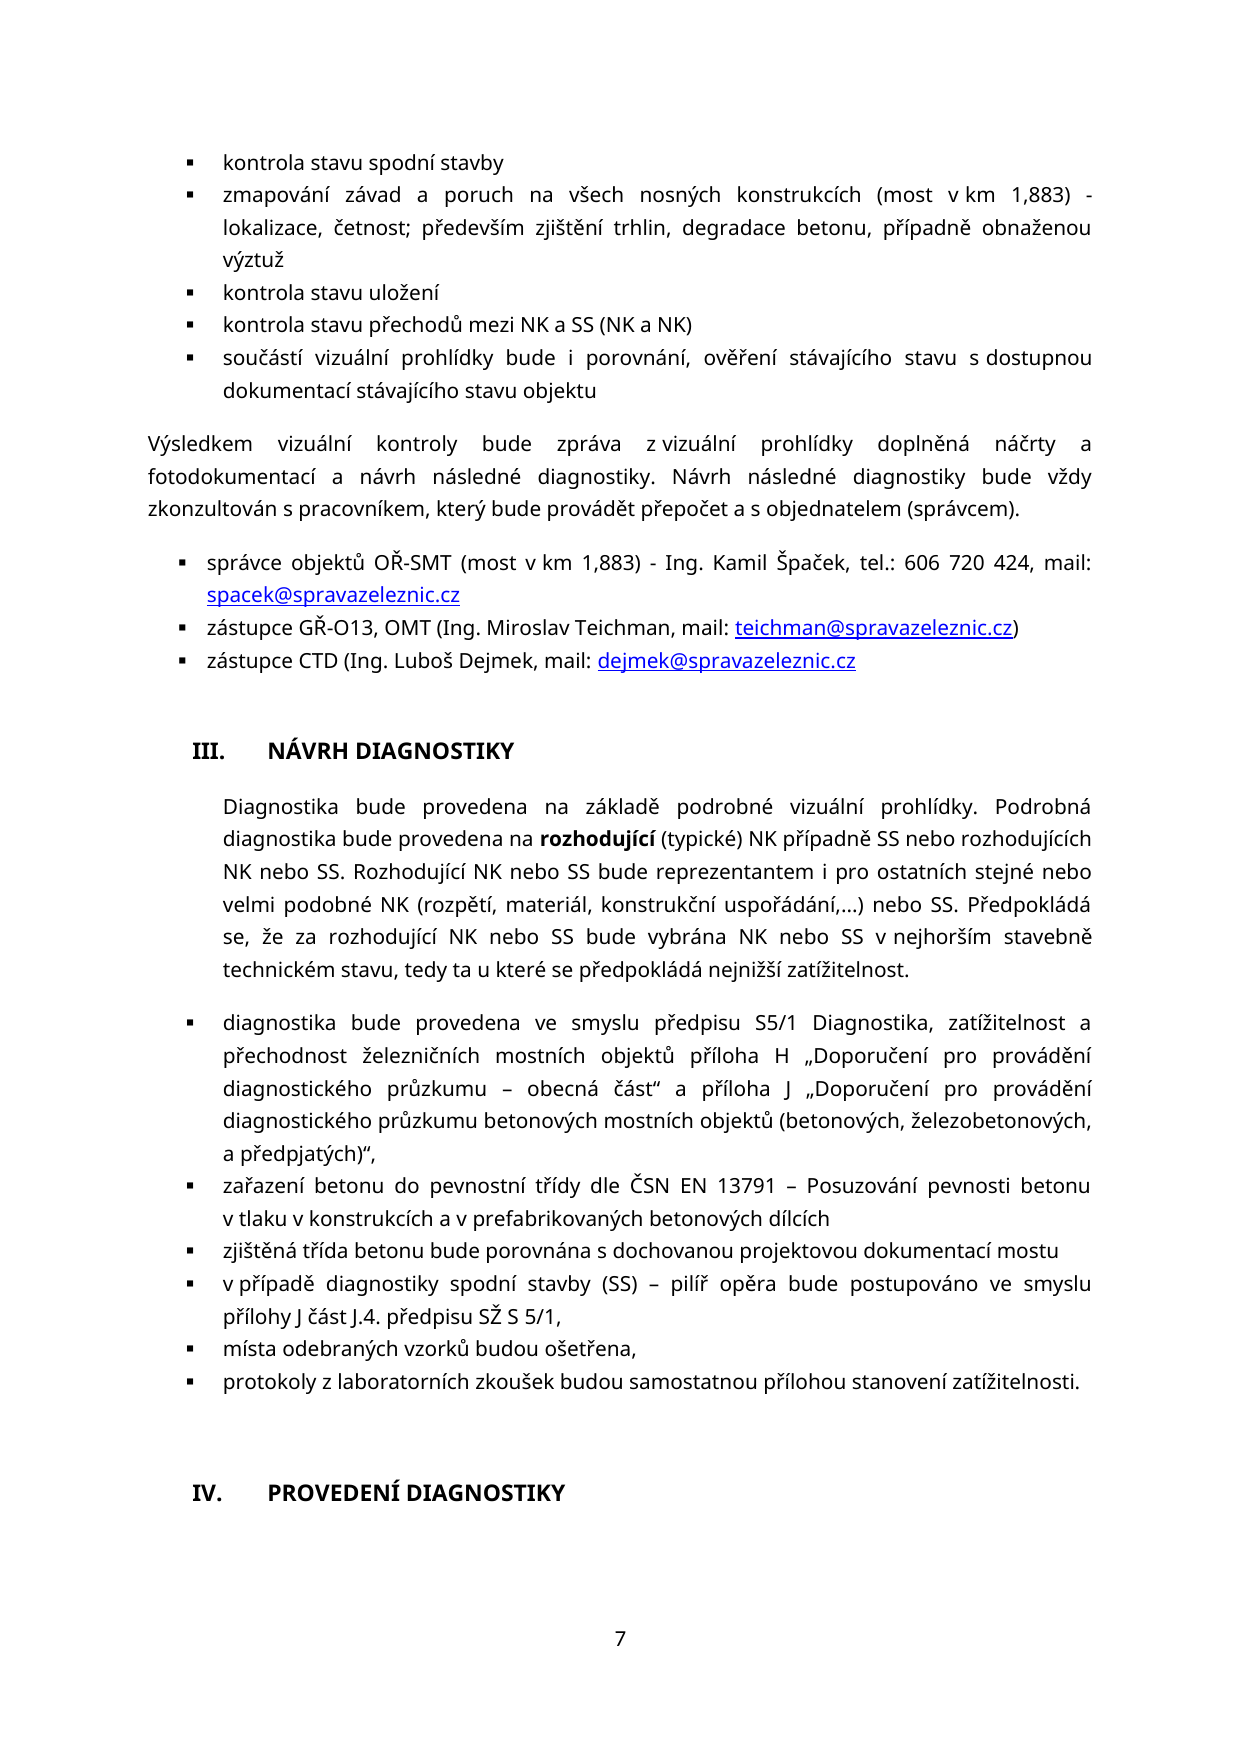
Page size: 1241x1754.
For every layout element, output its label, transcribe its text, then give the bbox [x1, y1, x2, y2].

list v případě diagnostiky spodní stavby (SS) – pilíř opěra bude postupováno ve smyslu přílohy J část J.4. předpisu SŽ S 5/1, [185, 1269, 1093, 1330]
list zástupce GŘ-O13, OMT (Ing. Miroslav Teichman, mail: teichman@spravazeleznic.cz) [177, 613, 1093, 642]
list zmapování závad a poruch na všech nosných konstrukcích (most v km 1,883) - lokalizace, četnost; především zjištění trhlin, degradace betonu, případně obnaženou výztuž [185, 180, 1093, 274]
list zařazení betonu do pevnostní třídy dle ČSN EN 13791 – Posuzování pevnosti betonu v tlaku v konstrukcích a v prefabrikovaných betonových dílcích [185, 1171, 1093, 1232]
list kontrola stavu uložení [185, 278, 1093, 306]
text Diagnostika bude provedena na základě podrobné vizuální prohlídky. Podrobná diagnostika bude provedena na rozhodující (typické) NK případně SS nebo rozhodujících NK nebo SS. Rozhodující NK nebo SS bude reprezentantem i pro ostatních stejné nebo velmi podobné NK (rozpětí, materiál, konstrukční uspořádání,...) nebo SS. Předpokládá se, že za rozhodující NK nebo SS bude vybrána NK nebo SS v nejhorším stavebně technickém stavu, tedy ta u které se předpokládá nejnižší zatížitelnost. [223, 792, 1093, 983]
list místa odebraných vzorků budou ošetřena, [185, 1334, 1093, 1363]
list součástí vizuální prohlídky bude i porovnání, ověření stávajícího stavu s dostupnou dokumentací stávajícího stavu objektu [185, 343, 1093, 404]
text Výsledkem vizuální kontroly bude zpráva z vizuální prohlídky doplněná náčrty a fotodokumentací a návrh následné diagnostiky. Návrh následné diagnostiky bude vždy zkonzultován s pracovníkem, který bude provádět přepočet a s objednatelem (správcem). [148, 429, 1093, 523]
list PROVEDENÍ DIAGNOSTIKY [192, 1477, 1093, 1508]
list protokoly z laboratorních zkoušek budou samostatnou přílohou stanovení zatížitelnosti. [185, 1367, 1093, 1396]
list správce objektů OŘ-SMT (most v km 1,883) - Ing. Kamil Špaček, tel.: 606 720 424, mail: spacek@spravazeleznic.cz [177, 548, 1093, 609]
list NÁVRH DIAGNOSTIKY [192, 735, 1093, 766]
list diagnostika bude provedena ve smyslu předpisu S5/1 Diagnostika, zatížitelnost a přechodnost železničních mostních objektů příloha H „Doporučení pro provádění diagnostického průzkumu – obecná část“ a příloha J „Doporučení pro provádění diagnostického průzkumu betonových mostních objektů (betonových, železobetonových, a předpjatých)“, [185, 1008, 1093, 1167]
list zástupce CTD (Ing. Luboš Dejmek, mail: dejmek@spravazeleznic.cz [177, 646, 1093, 674]
list zjištěná třída betonu bude porovnána s dochovanou projektovou dokumentací mostu [185, 1237, 1093, 1265]
list kontrola stavu spodní stavby [185, 148, 1093, 176]
list kontrola stavu přechodů mezi NK a SS (NK a NK) [185, 311, 1093, 339]
